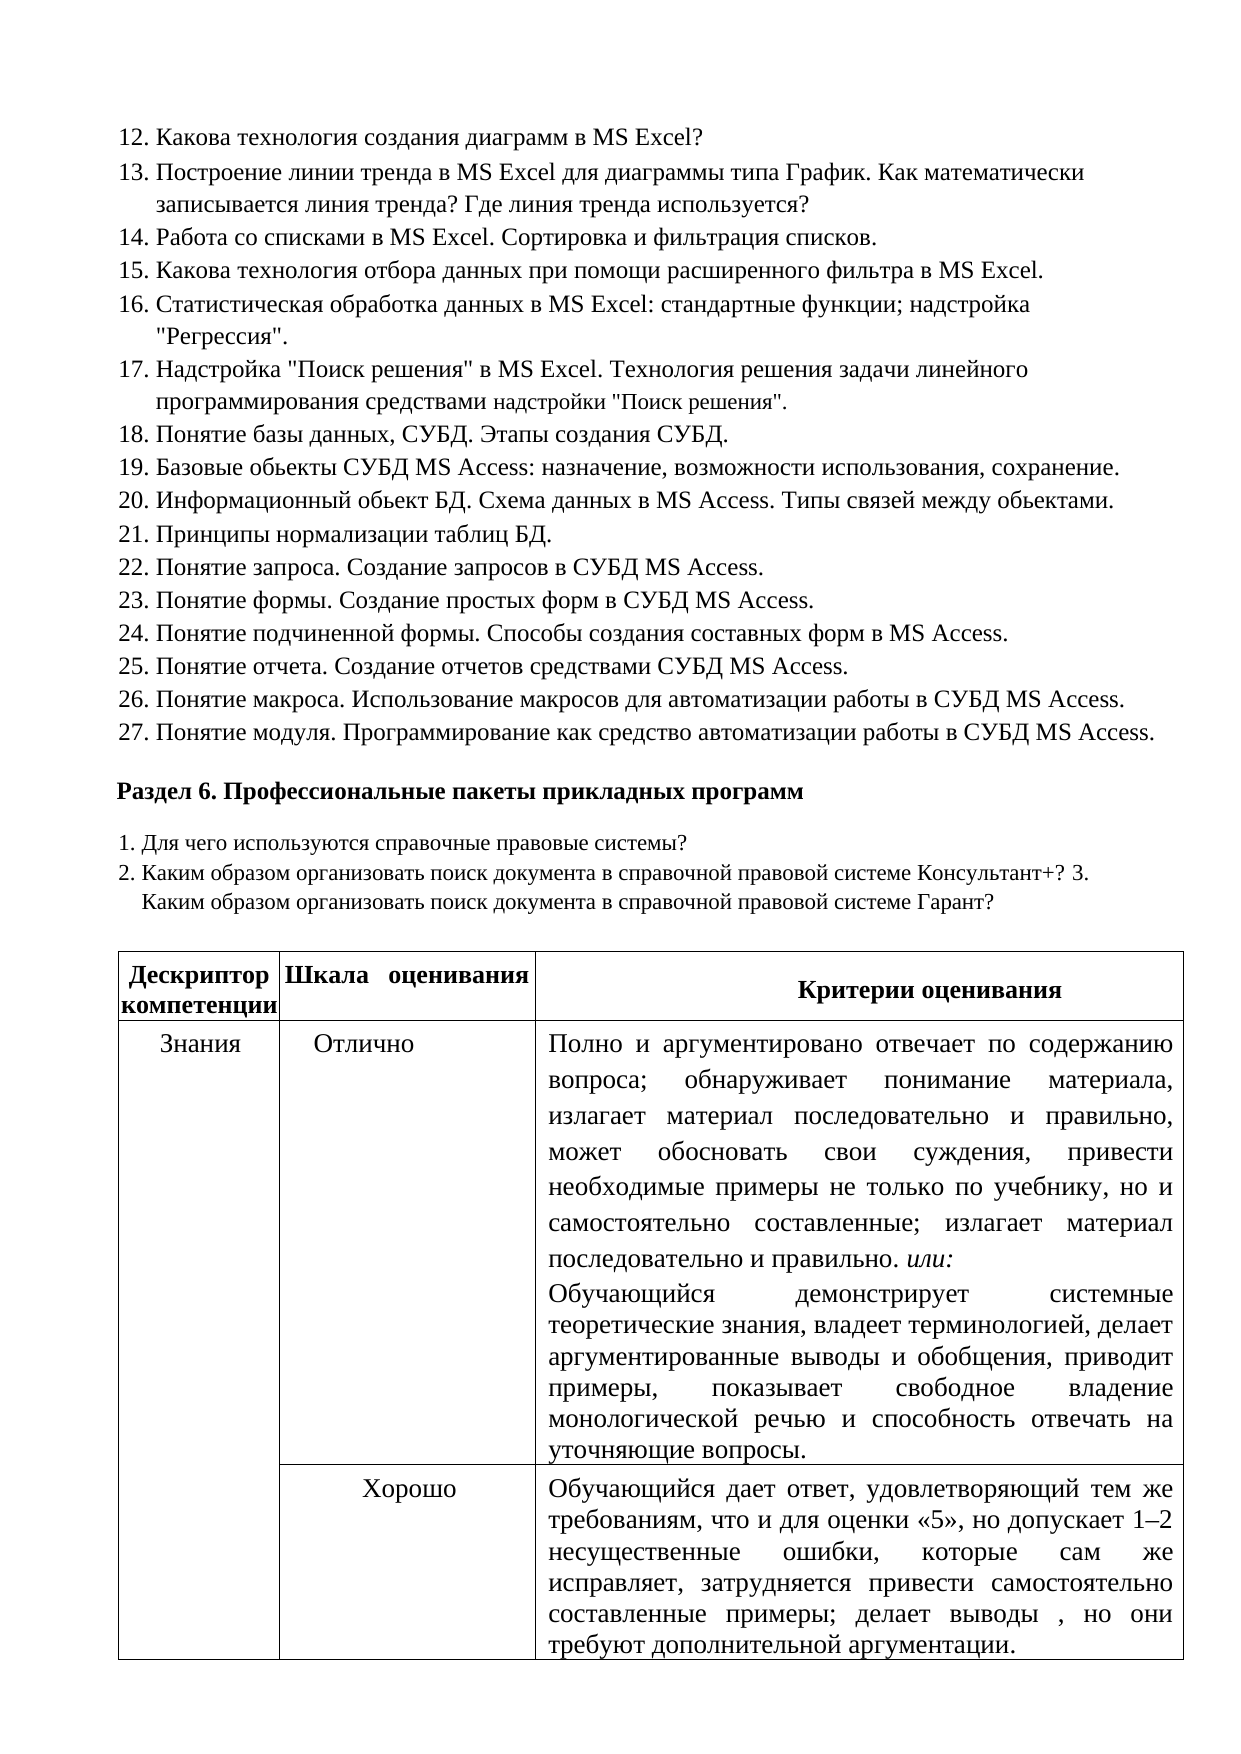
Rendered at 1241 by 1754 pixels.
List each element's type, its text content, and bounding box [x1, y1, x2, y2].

list Базовые обьекты СУБД MS Access: назначение, возможности использования, сохранение. [118, 452, 1164, 481]
list Для чего используются справочные правовые системы? [118, 829, 1118, 855]
table_header Шкала оценивания [280, 952, 535, 1019]
list Понятие формы. Создание простых форм в СУБД MS Access. [118, 585, 1164, 614]
list Информационный обьект БД. Схема данных в MS Access. Типы связей между обьектами. [118, 486, 1164, 514]
list Работа со списками в MS Excel. Сортировка и фильтрация списков. [118, 222, 1164, 251]
subtitle Раздел 6. Профессиональные пакеты прикладных программ [116, 776, 1164, 805]
list Понятие модуля. Программирование как средство автоматизации работы в СУБД MS Access. [118, 717, 1164, 746]
list Каким образом организовать поиск документа в справочной правовой системе Консультант+? 3. Каким образом организовать поиск документа в справочной правовой системе Гарант? [118, 859, 1118, 915]
list Понятие отчета. Создание отчетов средствами СУБД MS Access. [118, 651, 1164, 680]
list Какова технология отбора данных при помощи расширенного фильтра в MS Excel. [118, 256, 1164, 284]
list Понятие макроса. Использование макросов для автоматизации работы в СУБД MS Access. [118, 684, 1164, 713]
list Статистическая обработка данных в MS Excel: стандартные функции; надстройка "Регрессия". [118, 289, 1164, 349]
table_cell Полно и аргументировано отвечает по содержанию вопроса; обнаруживает понимание материала, излагает материал последовательно и правильно, может обосновать свои суждения, привести необходимые примеры не только по учебнику, но и самостоятельно составленные; излагает материал последовательно и правильно. или: Обучающийся демонстрирует системные теоретические знания, владеет терминологией, делает аргументированные выводы и обобщения, приводит примеры, показывает свободное владение монологической речью и способность отвечать на уточняющие вопросы. [536, 1021, 1183, 1464]
table_header Дескриптор компетенции [119, 952, 279, 1019]
list Надстройка "Поиск решения" в MS Excel. Технология решения задачи линейного программирования средствами надстройки "Поиск решения". [118, 354, 1164, 415]
table_cell Обучающийся дает ответ, удовлетворяющий тем же требованиям, что и для оценки «5», но допускает 1–2 несущественные ошибки, которые сам же исправляет, затрудняется привести самостоятельно составленные примеры; делает выводы , но они требуют дополнительной аргументации. [536, 1465, 1183, 1659]
list Понятие запроса. Создание запросов в СУБД MS Access. [118, 552, 1164, 581]
table_cell Хорошо [280, 1465, 535, 1659]
list Какова технология создания диаграмм в MS Excel? [118, 122, 1164, 151]
list Принципы нормализации таблиц БД. [118, 519, 1164, 547]
list Построение линии тренда в MS Excel для диаграммы типа График. Как математически записывается линия тренда? Где линия тренда используется? [118, 157, 1164, 218]
table_cell Отлично [280, 1021, 535, 1464]
list Понятие подчиненной формы. Способы создания составных форм в MS Access. [118, 618, 1164, 647]
list Понятие базы данных, СУБД. Этапы создания СУБД. [118, 419, 1164, 448]
table_cell Знания [119, 1021, 279, 1659]
table_header Критерии оценивания [536, 952, 1183, 1019]
